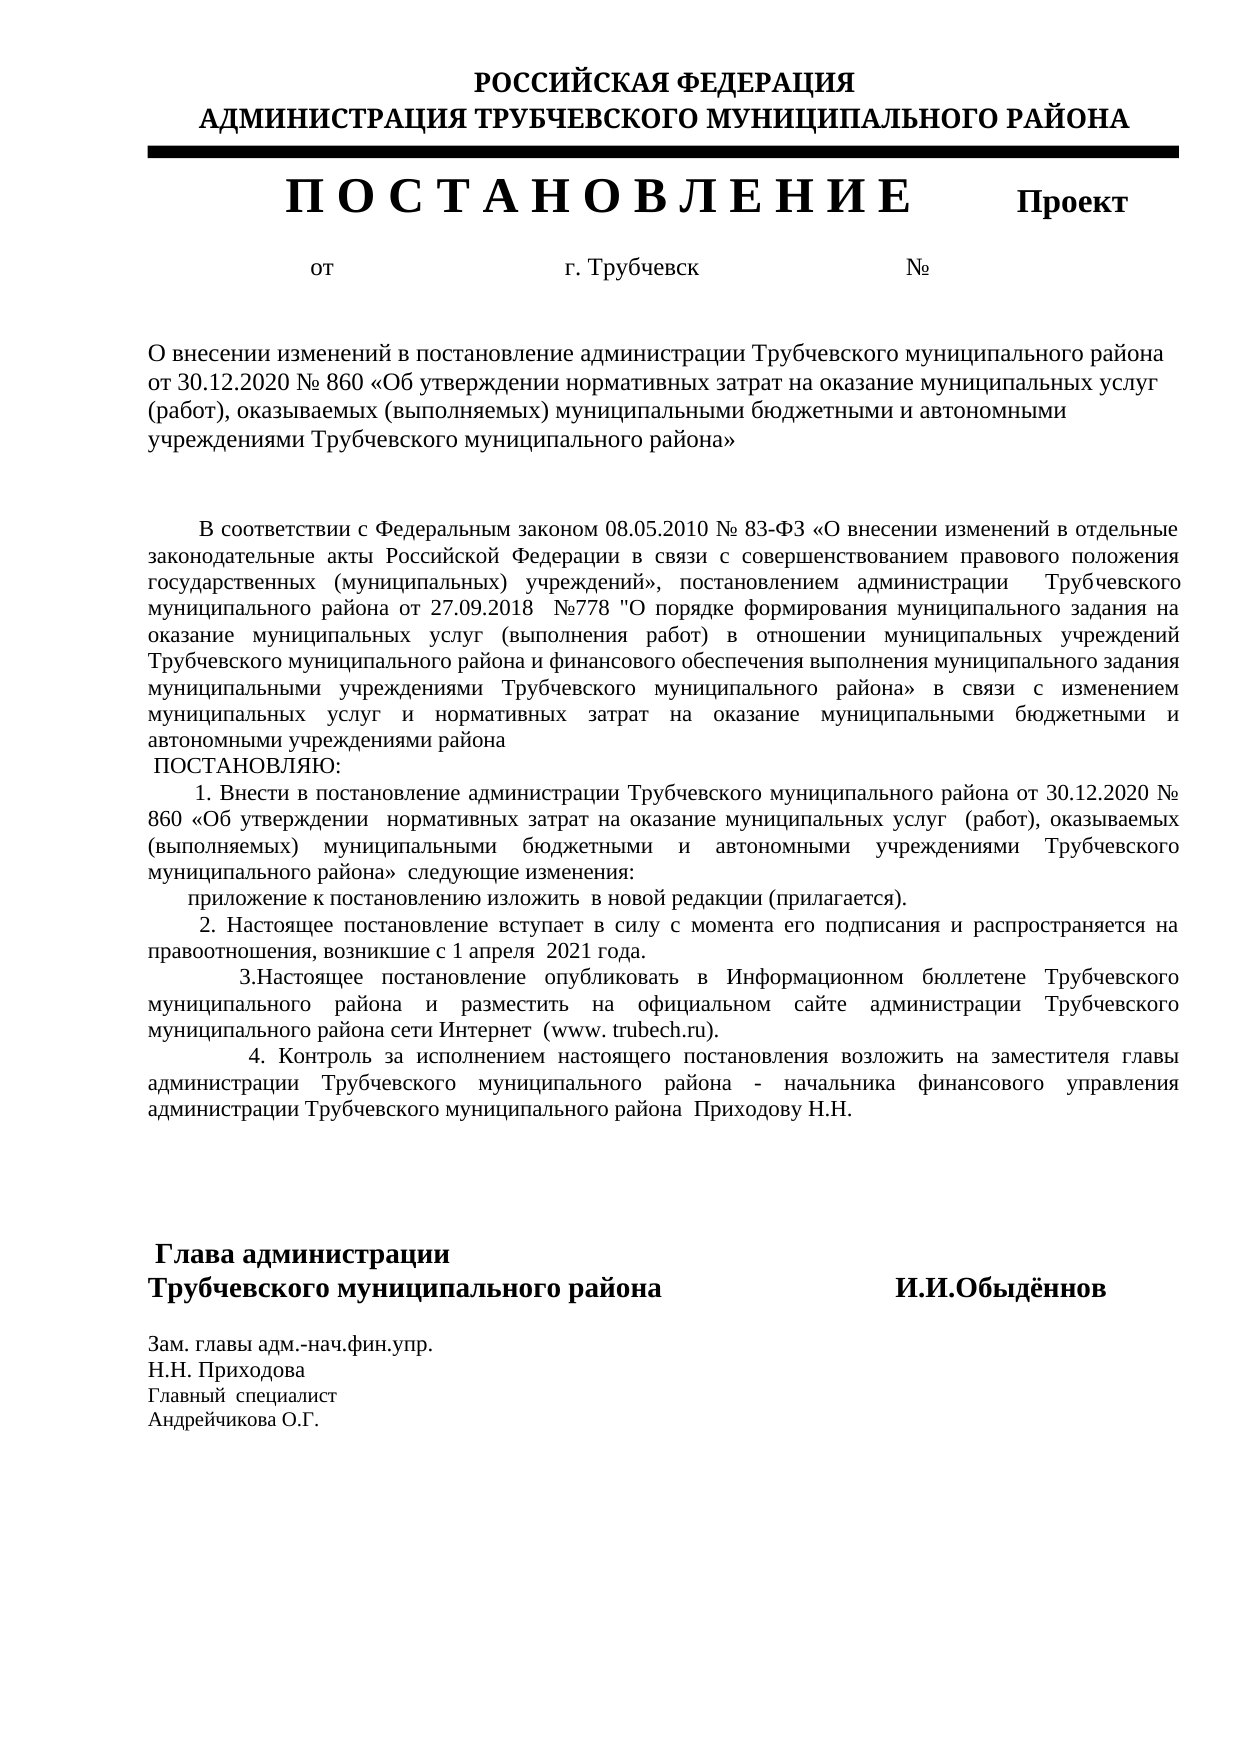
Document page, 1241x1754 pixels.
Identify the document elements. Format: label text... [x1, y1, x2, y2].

text приложение к постановлению изложить в новой редакции (прилагается). [148, 884, 1181, 911]
text Главный специалист [148, 1383, 1181, 1407]
text Андрейчикова О.Г. [148, 1407, 1181, 1431]
text В соответствии с Федеральным законом 08.05.2010 № 83-ФЗ «О внесении изменений в отдельные законодательные акты Российской Федерации в связи с совершенствованием правового положения государственных (муниципальных) учреждений», постановлением администрации Трубчевского муниципального района от 27.09.2018 №778 "О порядке формирования муниципального задания на оказание муниципальных услуг (выполнения работ) в отношении муниципальных учреждений Трубчевского муниципального района и финансового обеспечения выполнения муниципального задания муниципальными учреждениями Трубчевского муниципального района» в связи с изменением муниципальных услуг и нормативных затрат на оказание муниципальными бюджетными и автономными учреждениями района [148, 515, 1181, 753]
text РОССИЙСКАЯ ФЕДЕРАЦИЯ [148, 63, 1181, 100]
text 2. Настоящее постановление вступает в силу с момента его подписания и распространяется на правоотношения, возникшие с 1 апреля 2021 года. [148, 911, 1181, 963]
text Трубчевского муниципального района И.И.Обыдённов [148, 1270, 1181, 1304]
text П О С Т А Н О В Л Е Н И Е Проект [148, 166, 1181, 223]
text Н.Н. Приходова [148, 1356, 1181, 1383]
text 3.Настоящее постановление опубликовать в Информационном бюллетене Трубчевского муниципального района и разместить на официальном сайте администрации Трубчевского муниципального района сети Интернет (www. trubech.ru). [148, 963, 1181, 1042]
text от г. Трубчевск № [148, 252, 1181, 281]
text ПОСТАНОВЛЯЮ: [148, 753, 1181, 779]
text Зам. главы адм.-нач.фин.упр. [148, 1330, 1181, 1356]
text АДМИНИСТРАЦИЯ ТРУБЧЕВСКОГО МУНИЦИПАЛЬНОГО РАЙОНА [148, 100, 1181, 137]
text Глава администрации [148, 1237, 1181, 1270]
text 1. Внести в постановление администрации Трубчевского муниципального района от 30.12.2020 № 860 «Об утверждении нормативных затрат на оказание муниципальных услуг (работ), оказываемых (выполняемых) муниципальными бюджетными и автономными учреждениями Трубчевского муниципального района» следующие изменения: [148, 779, 1181, 884]
text 4. Контроль за исполнением настоящего постановления возложить на заместителя главы администрации Трубчевского муниципального района - начальника финансового управления администрации Трубчевского муниципального района Приходову Н.Н. [148, 1042, 1181, 1122]
text О внесении изменений в постановление администрации Трубчевского муниципального района от 30.12.2020 № 860 «Об утверждении нормативных затрат на оказание муниципальных услуг (работ), оказываемых (выполняемых) муниципальными бюджетными и автономными учреждениями Трубчевского муниципального района» [148, 338, 1181, 453]
